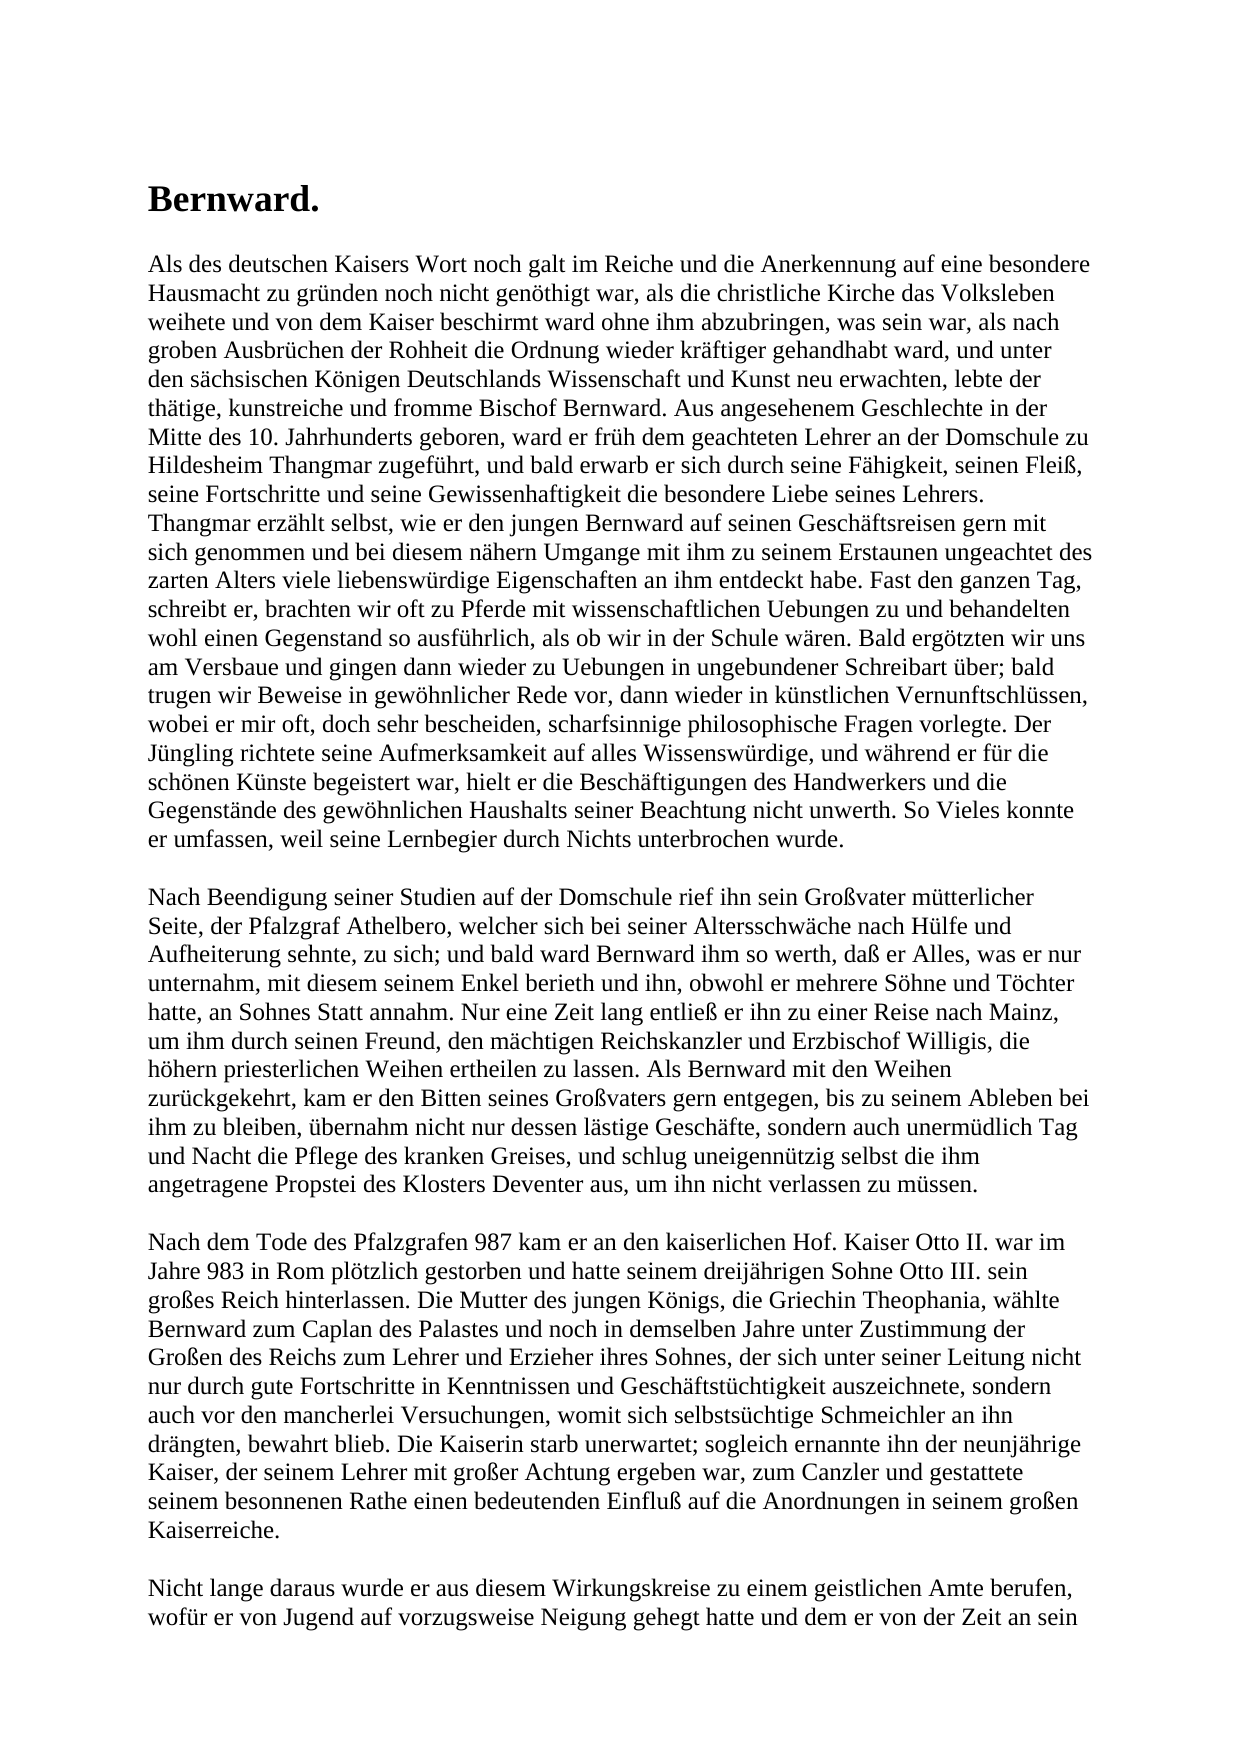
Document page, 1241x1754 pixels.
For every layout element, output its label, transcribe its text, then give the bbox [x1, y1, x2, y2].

text Nach dem Tode des Pfalzgrafen 987 kam er an den kaiserlichen Hof. Kaiser Otto II. war im Jahre 983 in Rom plötzlich gestorben und hatte seinem dreijährigen Sohne Otto III. sein großes Reich hinterlassen. Die Mutter des jungen Königs, die Griechin Theophania, wählte Bernward zum Caplan des Palastes und noch in demselben Jahre unter Zustimmung der Großen des Reichs zum Lehrer und Erzieher ihres Sohnes, der sich unter seiner Leitung nicht nur durch gute Fortschritte in Kenntnissen und Geschäftstüchtigkeit auszeichnete, sondern auch vor den mancherlei Versuchungen, womit sich selbstsüchtige Schmeichler an ihn drängten, bewahrt blieb. Die Kaiserin starb unerwartet; sogleich ernannte ihn der neunjährige Kaiser, der seinem Lehrer mit großer Achtung ergeben war, zum Canzler und gestattete seinem besonnenen Rathe einen bedeutenden Einfluß auf die Anordnungen in seinem großen Kaiserreiche. [148, 1227, 1093, 1544]
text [148, 1573, 1093, 1630]
text Nach Beendigung seiner Studien auf der Domschule rief ihn sein Großvater mütterlicher Seite, der Pfalzgraf Athelbero, welcher sich bei seiner Altersschwäche nach Hülfe und Aufheiterung sehnte, zu sich; und bald ward Bernward ihm so werth, daß er Alles, was er nur unternahm, mit diesem seinem Enkel berieth und ihn, obwohl er mehrere Söhne und Töchter hatte, an Sohnes Statt annahm. Nur eine Zeit lang entließ er ihn zu einer Reise nach Mainz, um ihm durch seinen Freund, den mächtigen Reichskanzler und Erzbischof Willigis, die höhern priesterlichen Weihen ertheilen zu lassen. Als Bernward mit den Weihen zurückgekehrt, kam er den Bitten seines Großvaters gern entgegen, bis zu seinem Ableben bei ihm zu bleiben, übernahm nicht nur dessen lästige Geschäfte, sondern auch unermüdlich Tag und Nacht die Pflege des kranken Greises, und schlug uneigennützig selbst die ihm angetragene Propstei des Klosters Deventer aus, um ihn nicht verlassen zu müssen. [148, 882, 1093, 1198]
text Als des deutschen Kaisers Wort noch galt im Reiche und die Anerkennung auf eine besondere Hausmacht zu gründen noch nicht genöthigt war, als die christliche Kirche das Volksleben weihete und von dem Kaiser beschirmt ward ohne ihm abzubringen, was sein war, als nach groben Ausbrüchen der Rohheit die Ordnung wieder kräftiger gehandhabt ward, und unter den sächsischen Königen Deutschlands Wissenschaft und Kunst neu erwachten, lebte der thätige, kunstreiche und fromme Bischof Bernward. Aus angesehenem Geschlechte in der Mitte des 10. Jahrhunderts geboren, ward er früh dem geachteten Lehrer an der Domschule zu Hildesheim Thangmar zugeführt, und bald erwarb er sich durch seine Fähigkeit, seinen Fleiß, seine Fortschritte und seine Gewissenhaftigkeit die besondere Liebe seines Lehrers. Thangmar erzählt selbst, wie er den jungen Bernward auf seinen Geschäftsreisen gern mit sich genommen und bei diesem nähern Umgange mit ihm zu seinem Erstaunen ungeachtet des zarten Alters viele liebenswürdige Eigenschaften an ihm entdeckt habe. Fast den ganzen Tag, schreibt er, brachten wir oft zu Pferde mit wissenschaftlichen Uebungen zu und behandelten wohl einen Gegenstand so ausführlich, als ob wir in der Schule wären. Bald ergötzten wir uns am Versbaue und gingen dann wieder zu Uebungen in ungebundener Schreibart über; bald trugen wir Beweise in gewöhnlicher Rede vor, dann wieder in künstlichen Vernunftschlüssen, wobei er mir oft, doch sehr bescheiden, scharfsinnige philosophische Fragen vorlegte. Der Jüngling richtete seine Aufmerksamkeit auf alles Wissenswürdige, und während er für die schönen Künste begeistert war, hielt er die Beschäftigungen des Handwerkers und die Gegenstände des gewöhnlichen Haushalts seiner Beachtung nicht unwerth. So Vieles konnte er umfassen, weil seine Lernbegier durch Nichts unterbrochen wurde. [148, 249, 1093, 853]
subtitle Bernward. [148, 177, 1093, 220]
